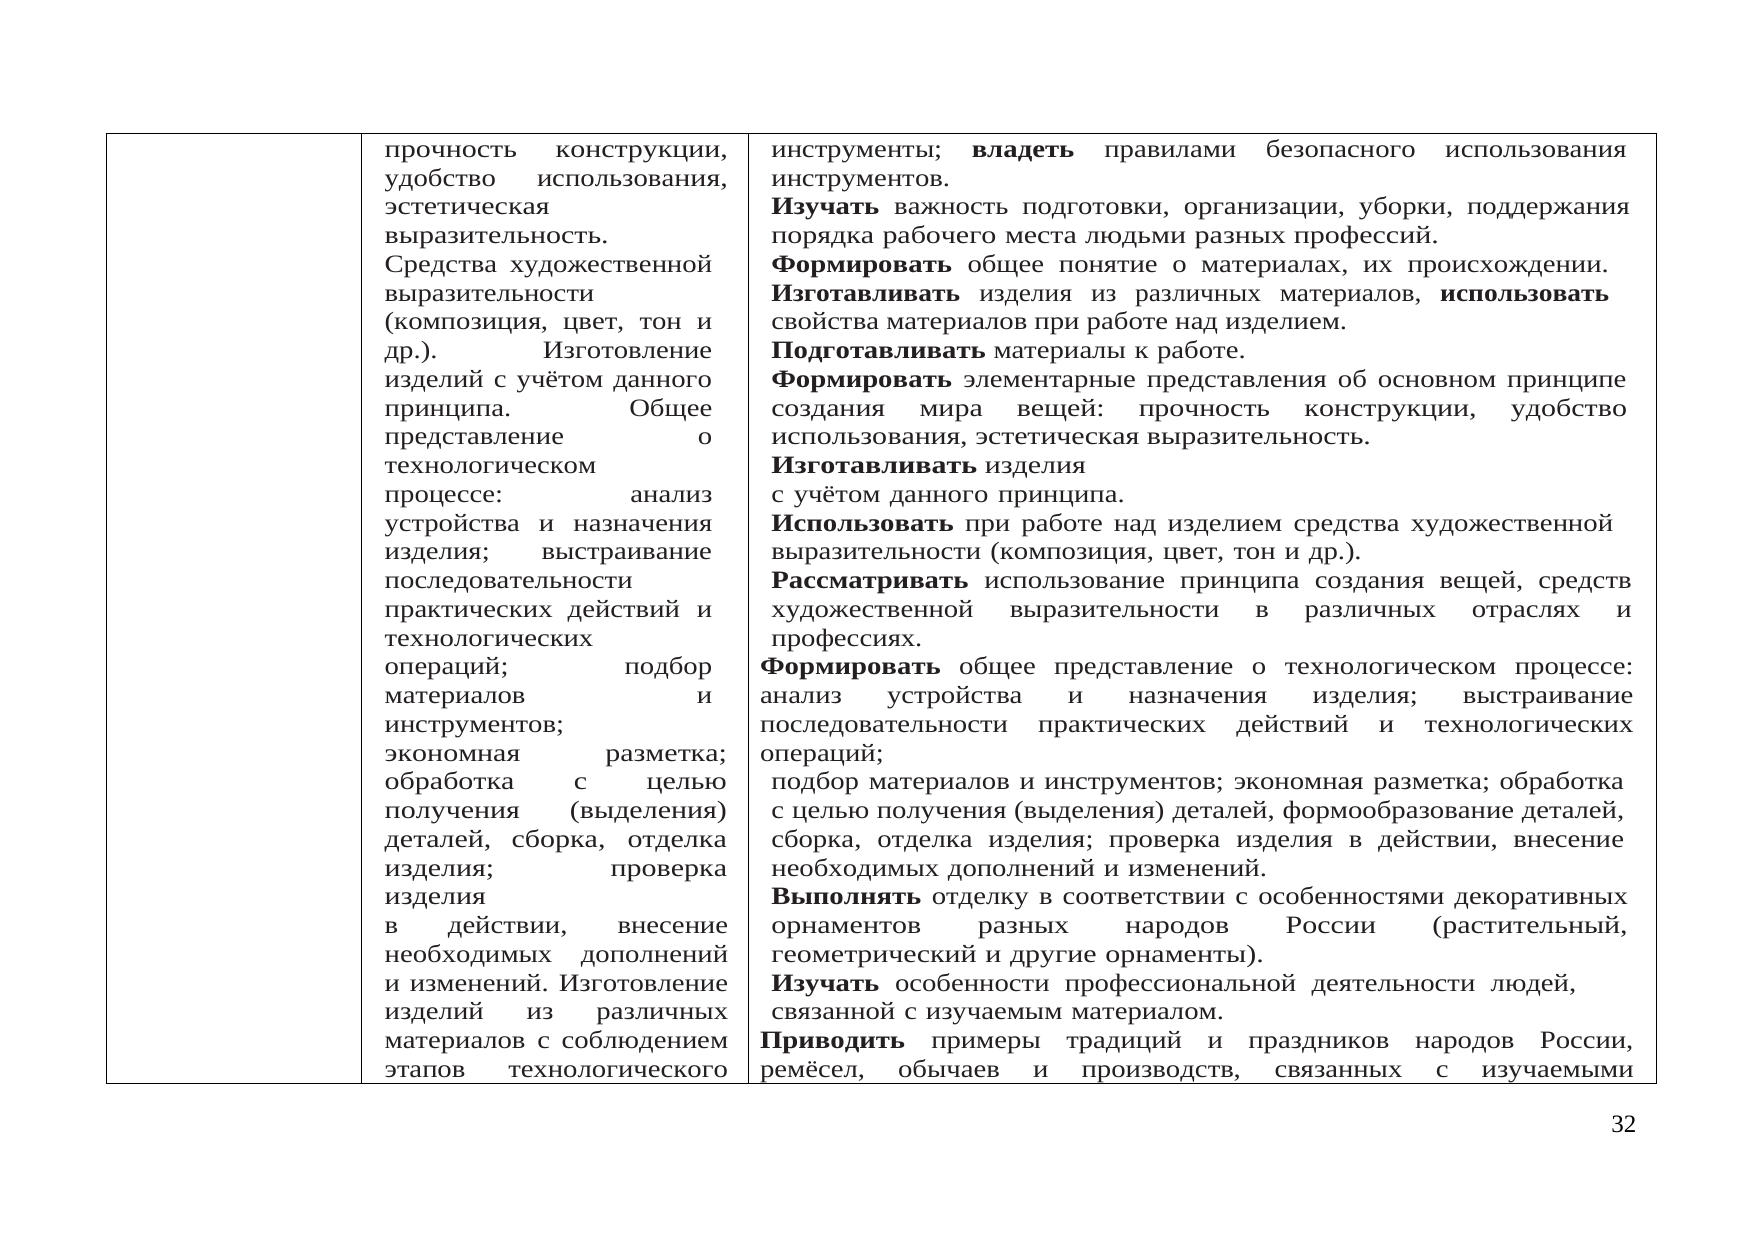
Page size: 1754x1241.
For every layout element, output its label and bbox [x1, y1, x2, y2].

table_cell [362, 134, 748, 1083]
table_cell [107, 134, 361, 1083]
table_cell [749, 134, 1656, 1083]
